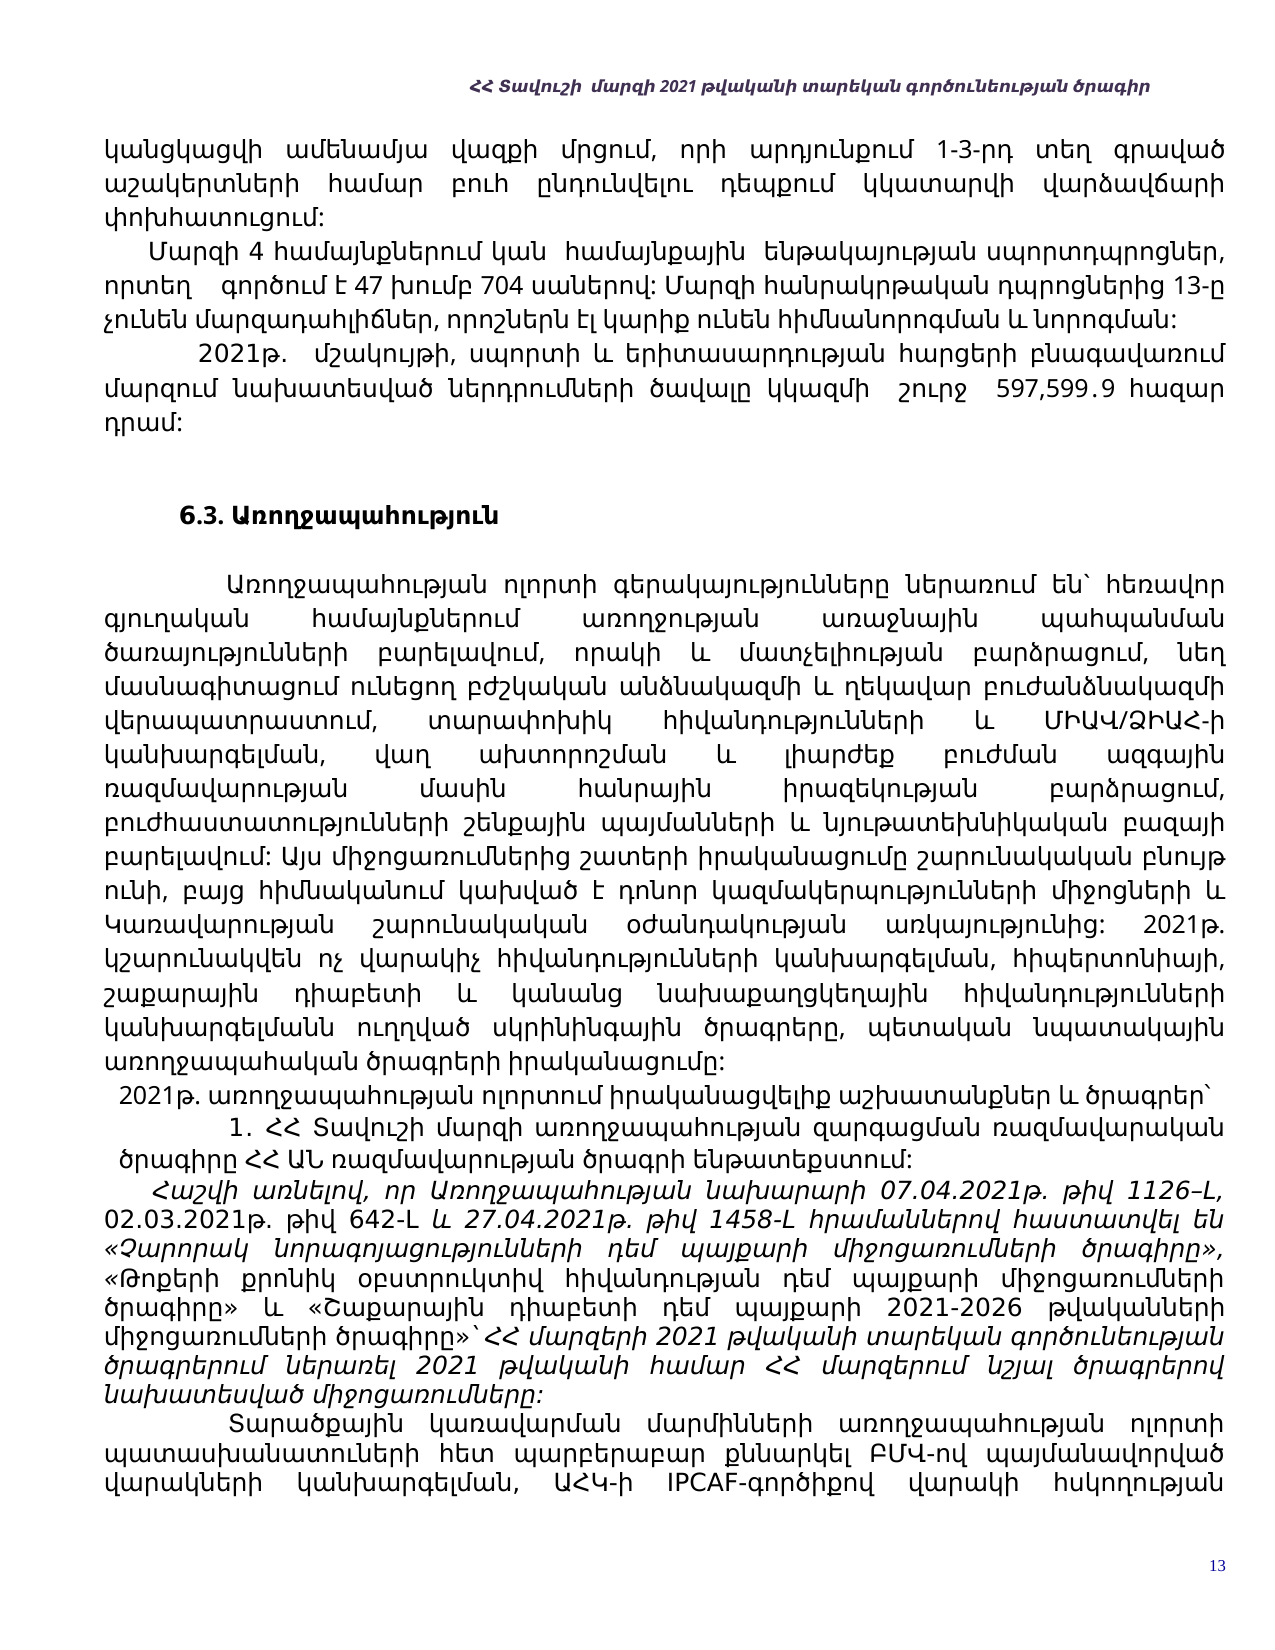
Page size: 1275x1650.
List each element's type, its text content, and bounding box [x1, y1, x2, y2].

list 1․ ՀՀ Տավուշի մարզի առողջապահության զարգացման ռազմավարական ծրագիրը ՀՀ ԱՆ ռազմավարության ծրագրի ենթատեքստում: [118, 1111, 1225, 1176]
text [103, 132, 1225, 234]
text Մարզի 4 համայնքներում կան համայնքային ենթակայության սպորտդպրոցներ, որտեղ գործում է 47 խումբ 704 սաներով: Մարզի հանրակրթական դպրոցներից 13-ը չունեն մարզադահլիճներ, որոշներն էլ կարիք ունեն հիմնանորոգման և նորոգման: [103, 234, 1225, 336]
text 2021թ. առողջապահության ոլորտում իրականացվելիք աշխատանքներ և ծրագրեր՝ [103, 1077, 1225, 1111]
text 2021թ․ մշակույթի, սպորտի և երիտասարդության հարցերի բնագավառում մարզում նախատեսված ներդրումների ծավալը կկազմի շուրջ 597,599․9 հազար դրամ: [103, 336, 1225, 438]
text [103, 1409, 1225, 1497]
subtitle 6.3. Առողջապահություն [178, 497, 1225, 531]
text Հաշվի առնելով, որ Առողջապահության նախարարի 07.04.2021թ. թիվ 1126–Լ, 02.03.2021թ. թիվ 642-Լ և 27.04.2021թ. թիվ 1458-L հրամաններով հաստատվել են «Չարորակ նորագոյացությունների դեմ պայքարի միջոցառումների ծրագիրը», «Թոքերի քրոնիկ օբստրուկտիվ հիվանդության դեմ պայքարի միջոցառումների ծրագիրը» և «Շաքարային դիաբետի դեմ պայքարի 2021-2026 թվականների միջոցառումների ծրագիրը»՝ ՀՀ մարզերի 2021 թվականի տարեկան գործունեության ծրագրերում ներառել 2021 թվականի համար ՀՀ մարզերում նշյալ ծրագրերով նախատեսված միջոցառումները: [103, 1176, 1225, 1409]
text Առողջապահության ոլորտի գերակայությունները ներառում են` հեռավոր գյուղական համայնքներում առողջության առաջնային պահպանման ծառայությունների բարելավում, որակի և մատչելիության բարձրացում, նեղ մասնագիտացում ունեցող բժշկական անձնակազմի և ղեկավար բուժանձնակազմի վերապատրաստում, տարափոխիկ հիվանդությունների և ՄԻԱՎ/ՁԻԱՀ-ի կանխարգելման, վաղ ախտորոշման և լիարժեք բուժման ազգային ռազմավարության մասին հանրային իրազեկության բարձրացում, բուժհաստատությունների շենքային պայմանների և նյութատեխնիկական բազայի բարելավում: Այս միջոցառումներից շատերի իրականացումը շարունակական բնույթ ունի, բայց հիմնականում կախված է դոնոր կազմակերպությունների միջոցների և Կառավարության շարունակական օժանդակության առկայությունից: 2021թ. կշարունակվեն ոչ վարակիչ հիվանդությունների կանխարգելման, հիպերտոնիայի, շաքարային դիաբետի և կանանց նախաքաղցկեղային հիվանդությունների կանխարգելմանն ուղղված սկրինինգային ծրագրերը, պետական նպատակային առողջապահական ծրագրերի իրականացումը: [103, 566, 1225, 1077]
